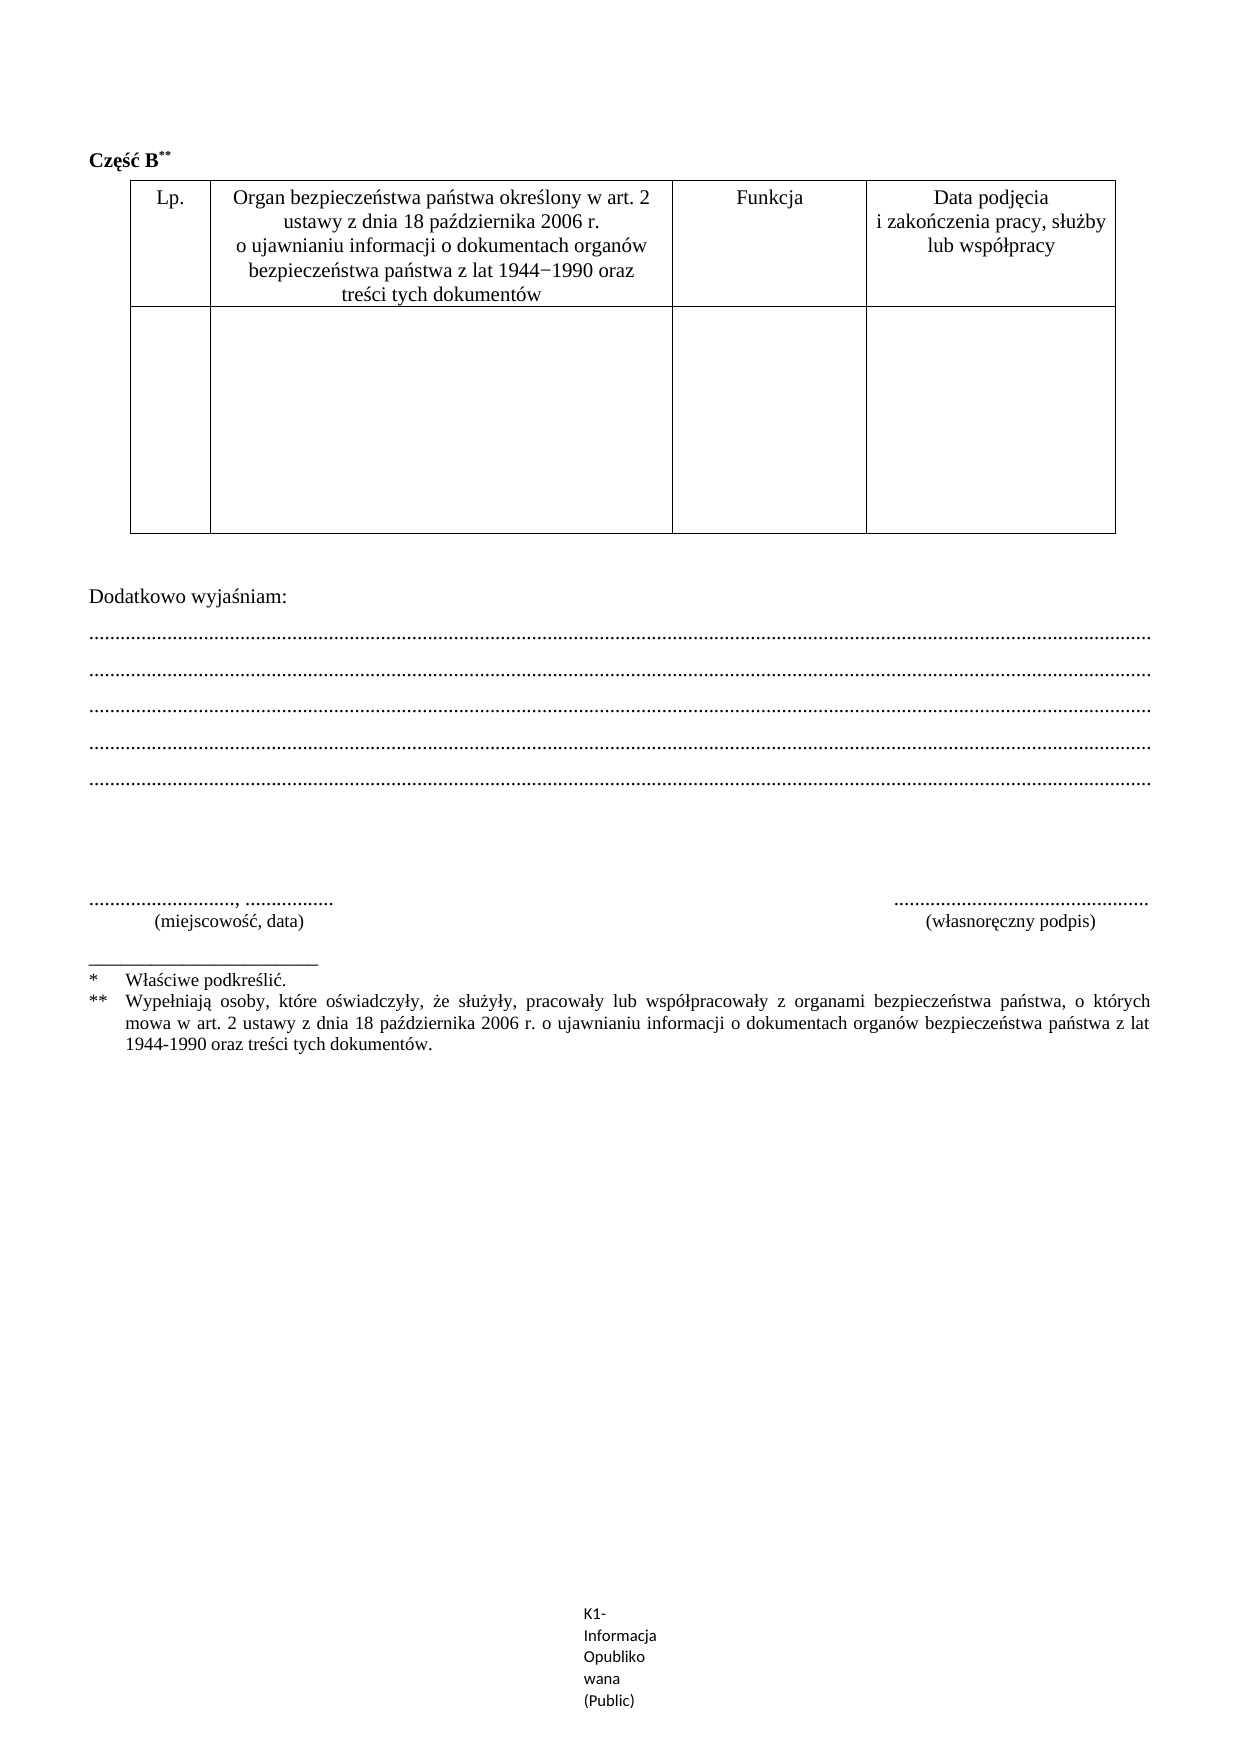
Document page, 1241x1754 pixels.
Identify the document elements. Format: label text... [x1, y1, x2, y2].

table_cell [131, 307, 210, 532]
table_header Data podjęcia i zakończenia pracy, służby lub współpracy [867, 181, 1115, 306]
text Część B** [89, 148, 1152, 172]
table_cell [211, 307, 672, 532]
text * Właściwe podkreślić. [89, 968, 1152, 990]
table_header Lp. [131, 181, 210, 306]
table_header Organ bezpieczeństwa państwa określony w art. 2 ustawy z dnia 18 października 2006 r. o ujawnianiu informacji o dokumentach organów bezpieczeństwa państwa z lat 1944−1990 oraz treści tych dokumentów [211, 181, 672, 306]
table_header Funkcja [673, 181, 866, 306]
text ______________________ [89, 944, 1152, 968]
text (miejscowość, data) (własnoręczny podpis) [154, 910, 1152, 932]
text ............................................................................................................................................................................................................ [89, 620, 1152, 644]
text ............................, ................. ................................................. [89, 886, 1152, 910]
text ............................................................................................................................................................................................................ [89, 693, 1152, 717]
text Dodatkowo wyjaśniam: [89, 583, 1152, 608]
text ............................................................................................................................................................................................................ [89, 657, 1152, 681]
table_cell [673, 307, 866, 532]
table_cell [867, 307, 1115, 532]
text ** Wypełniają osoby, które oświadczyły, że służyły, pracowały lub współpracowały z organami bezpieczeństwa państwa, o których mowa w art. 2 ustawy z dnia 18 października 2006 r. o ujawnianiu informacji o dokumentach organów bezpieczeństwa państwa z lat 1944-1990 oraz treści tych dokumentów. [89, 990, 1152, 1055]
text ............................................................................................................................................................................................................ [89, 730, 1152, 754]
text ............................................................................................................................................................................................................ [89, 766, 1152, 790]
